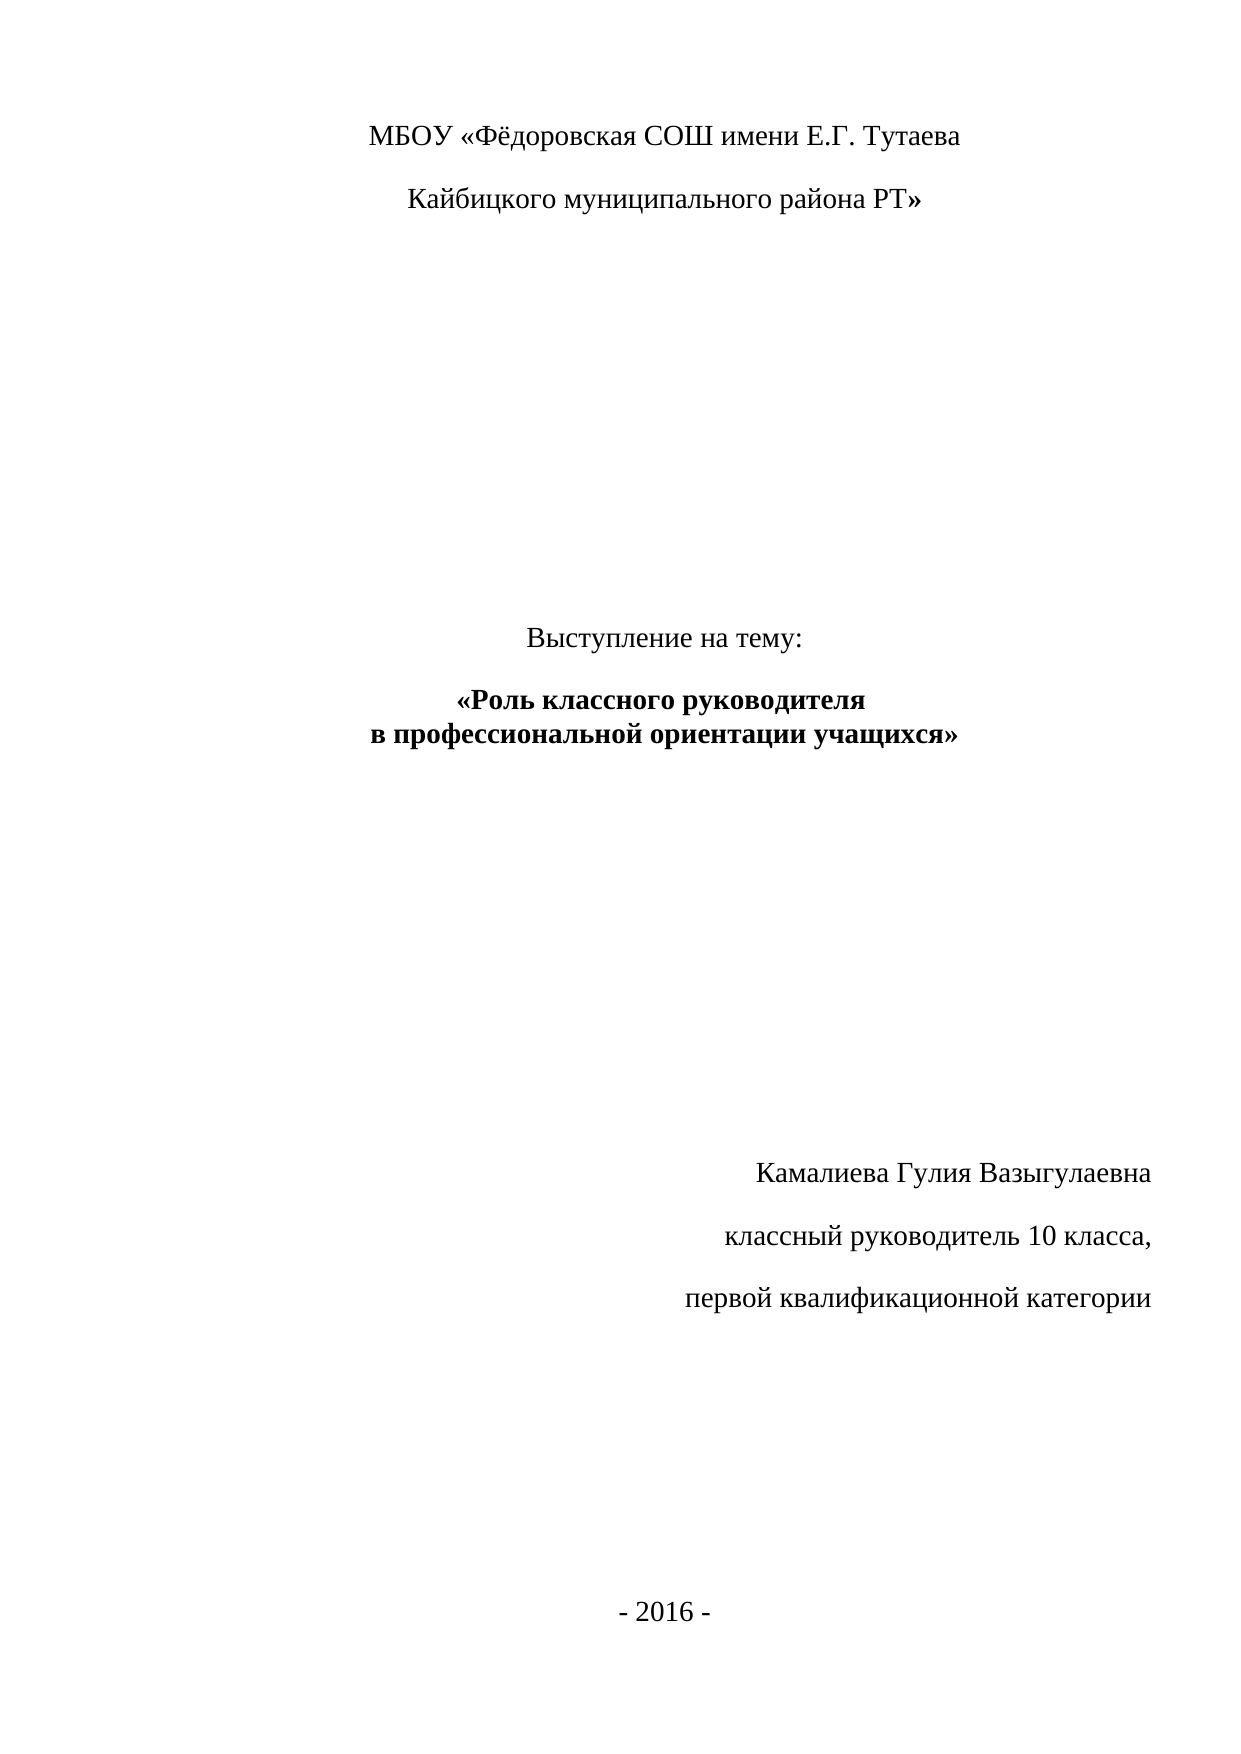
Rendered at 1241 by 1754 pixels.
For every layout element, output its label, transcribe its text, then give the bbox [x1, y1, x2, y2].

text Выступление на тему: [177, 620, 1152, 653]
text первой квалификационной категории [177, 1280, 1152, 1314]
text Кайбицкого муниципального района РТ» [177, 181, 1152, 214]
text классный руководитель 10 класса, [177, 1218, 1152, 1251]
text Камалиева Гулия Вазыгулаевна [177, 1155, 1152, 1188]
text - 2016 - [177, 1594, 1152, 1627]
text МБОУ «Фёдоровская СОШ имени Е.Г. Тутаева [177, 118, 1152, 152]
text «Роль классного руководителя в профессиональной ориентации учащихся» [177, 682, 1152, 749]
